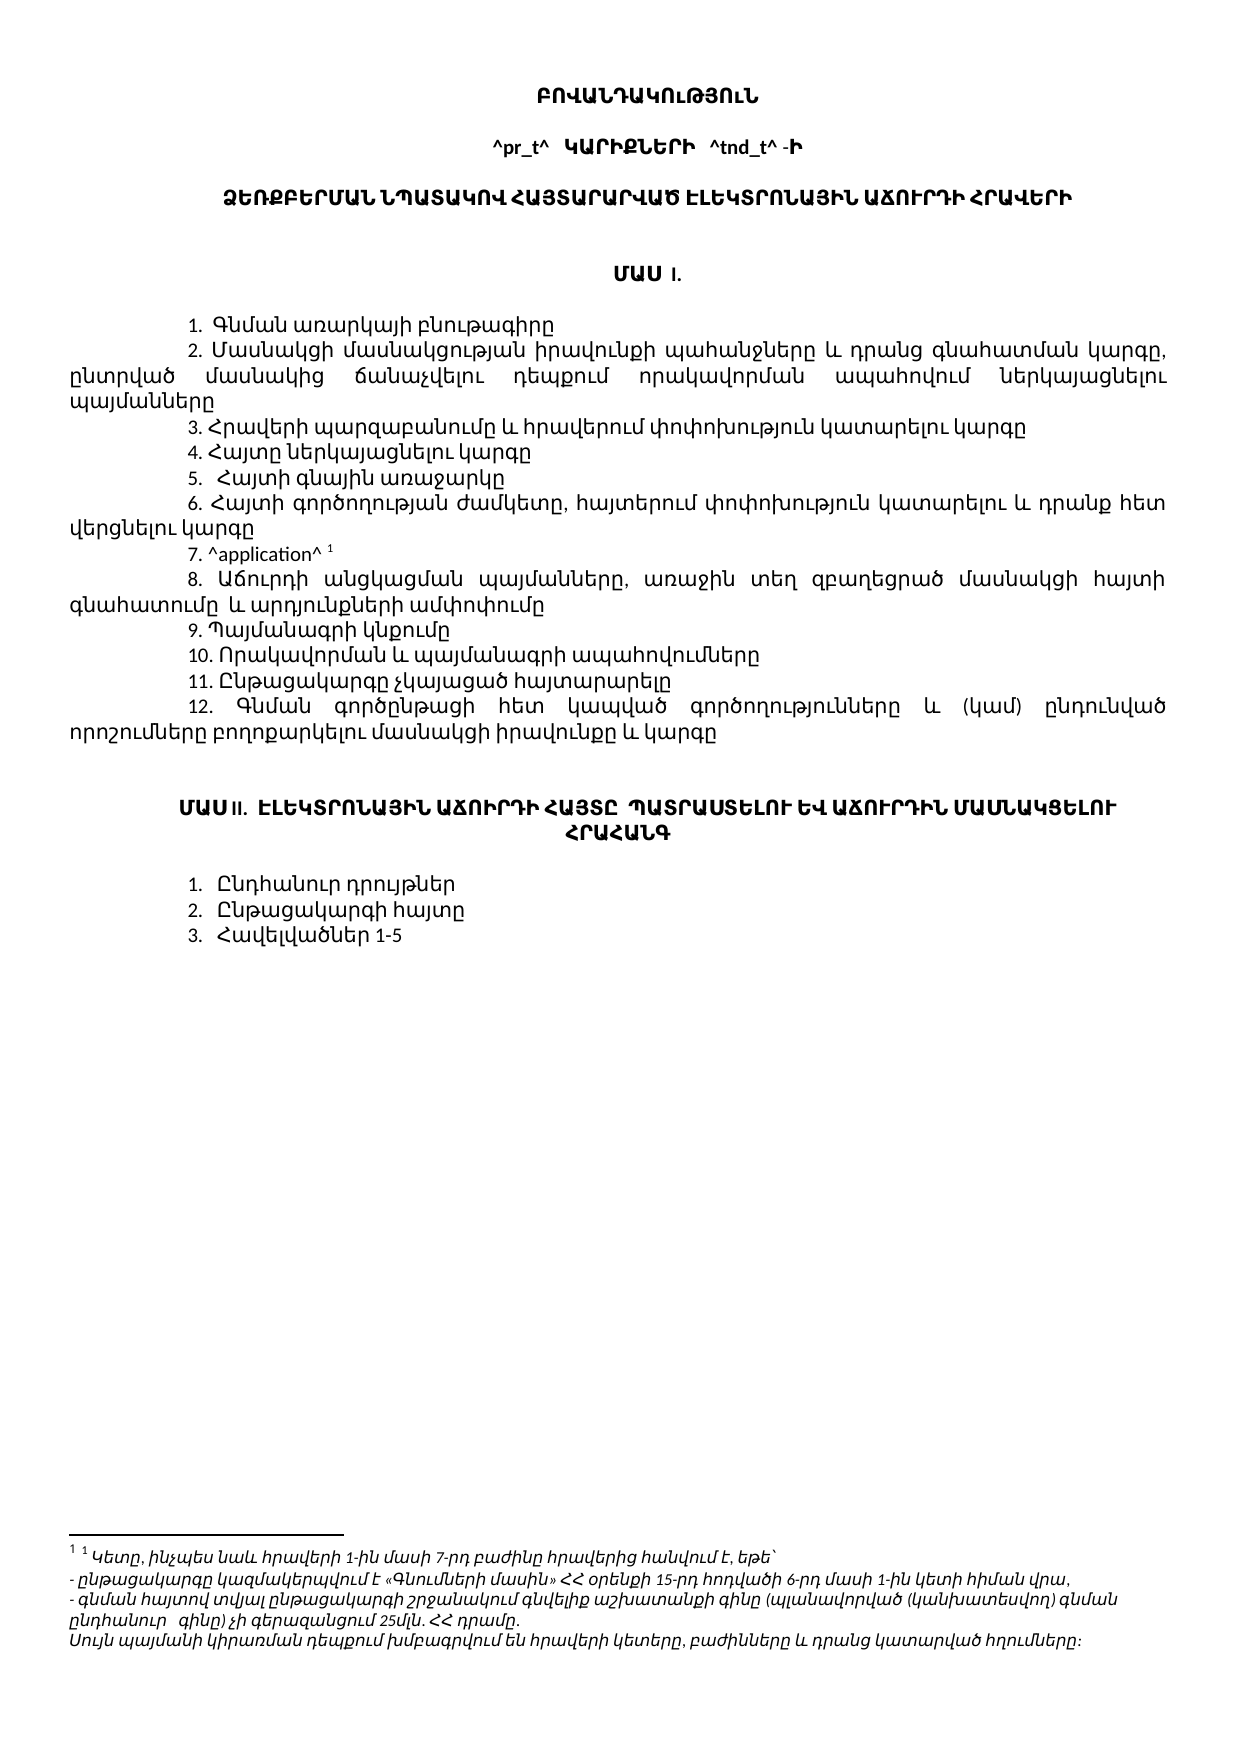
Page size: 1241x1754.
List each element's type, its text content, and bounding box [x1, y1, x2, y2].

text ^pr_t^ ԿԱՐԻՔՆԵՐԻ ^tnd_t^ -Ի [69, 134, 1167, 160]
text ՁԵՌՔԲԵՐՄԱՆ ՆՊԱՏԱԿՈՎ ՀԱՅՏԱՐԱՐՎԱԾ ԷԼԵԿՏՐՈՆԱՅԻՆ ԱՃՈՒՐԴԻ ՀՐԱՎԵՐԻ [69, 185, 1167, 211]
text 11. Ընթացակարգը չկայացած հայտարարելը [69, 668, 1167, 693]
text ՄԱՍ I. [69, 261, 1167, 287]
text ՄԱՍ II. ԷԼԵԿՏՐՈՆԱՅԻՆ ԱՃՈԻՐԴԻ ՀԱՅՏԸ ՊԱՏՐԱՍՏԵԼՈՒ ԵՎ ԱՃՈՒՐԴԻՆ ՄԱՍՆԱԿՑԵԼՈՒ ՀՐԱՀԱՆԳ [69, 795, 1167, 846]
text 5. Հայտի գնային առաջարկը [69, 465, 1167, 490]
text 3. Հրավերի պարզաբանումը և հրավերում փոփոխություն կատարելու կարգը [69, 414, 1167, 439]
text ԲՈՎԱՆԴԱԿՈւԹՅՈւՆ [69, 83, 1167, 109]
text 8. Աճուրդի անցկացման պայմանները, առաջին տեղ զբաղեցրած մասնակցի հայտի գնահատումը և արդյունքների ամփոփումը [69, 566, 1167, 617]
text 2. Մասնակցի մասնակցության իրավունքի պահանջները և դրանց գնահատման կարգը, ընտրված մասնակից ճանաչվելու դեպքում որակավորման ապահովում ներկայացնելու պայմանները [69, 338, 1167, 414]
text 2. Ընթացակարգի հայտը [69, 897, 1167, 922]
text 3. Հավելվածներ 1-5 [69, 922, 1167, 948]
text 1. Ընդհանուր դրույթներ [69, 871, 1167, 897]
text 9. Պայմանագրի կնքումը [69, 617, 1167, 643]
text 6. Հայտի գործողության ժամկետը, հայտերում փոփոխություն կատարելու և դրանք հետ վերցնելու կարգը [69, 490, 1167, 541]
text 10. Որակավորման և պայմանագրի ապահովումները [69, 643, 1167, 668]
text 4. Հայտը ներկայացնելու կարգը [69, 439, 1167, 465]
text 7. ^application^ [69, 541, 1167, 566]
text 12. Գնման գործընթացի հետ կապված գործողությունները և (կամ) ընդունված որոշումները բողոքարկելու մասնակցի իրավունքը և կարգը [69, 693, 1167, 744]
text 1. Գնման առարկայի բնութագիրը [69, 312, 1167, 338]
